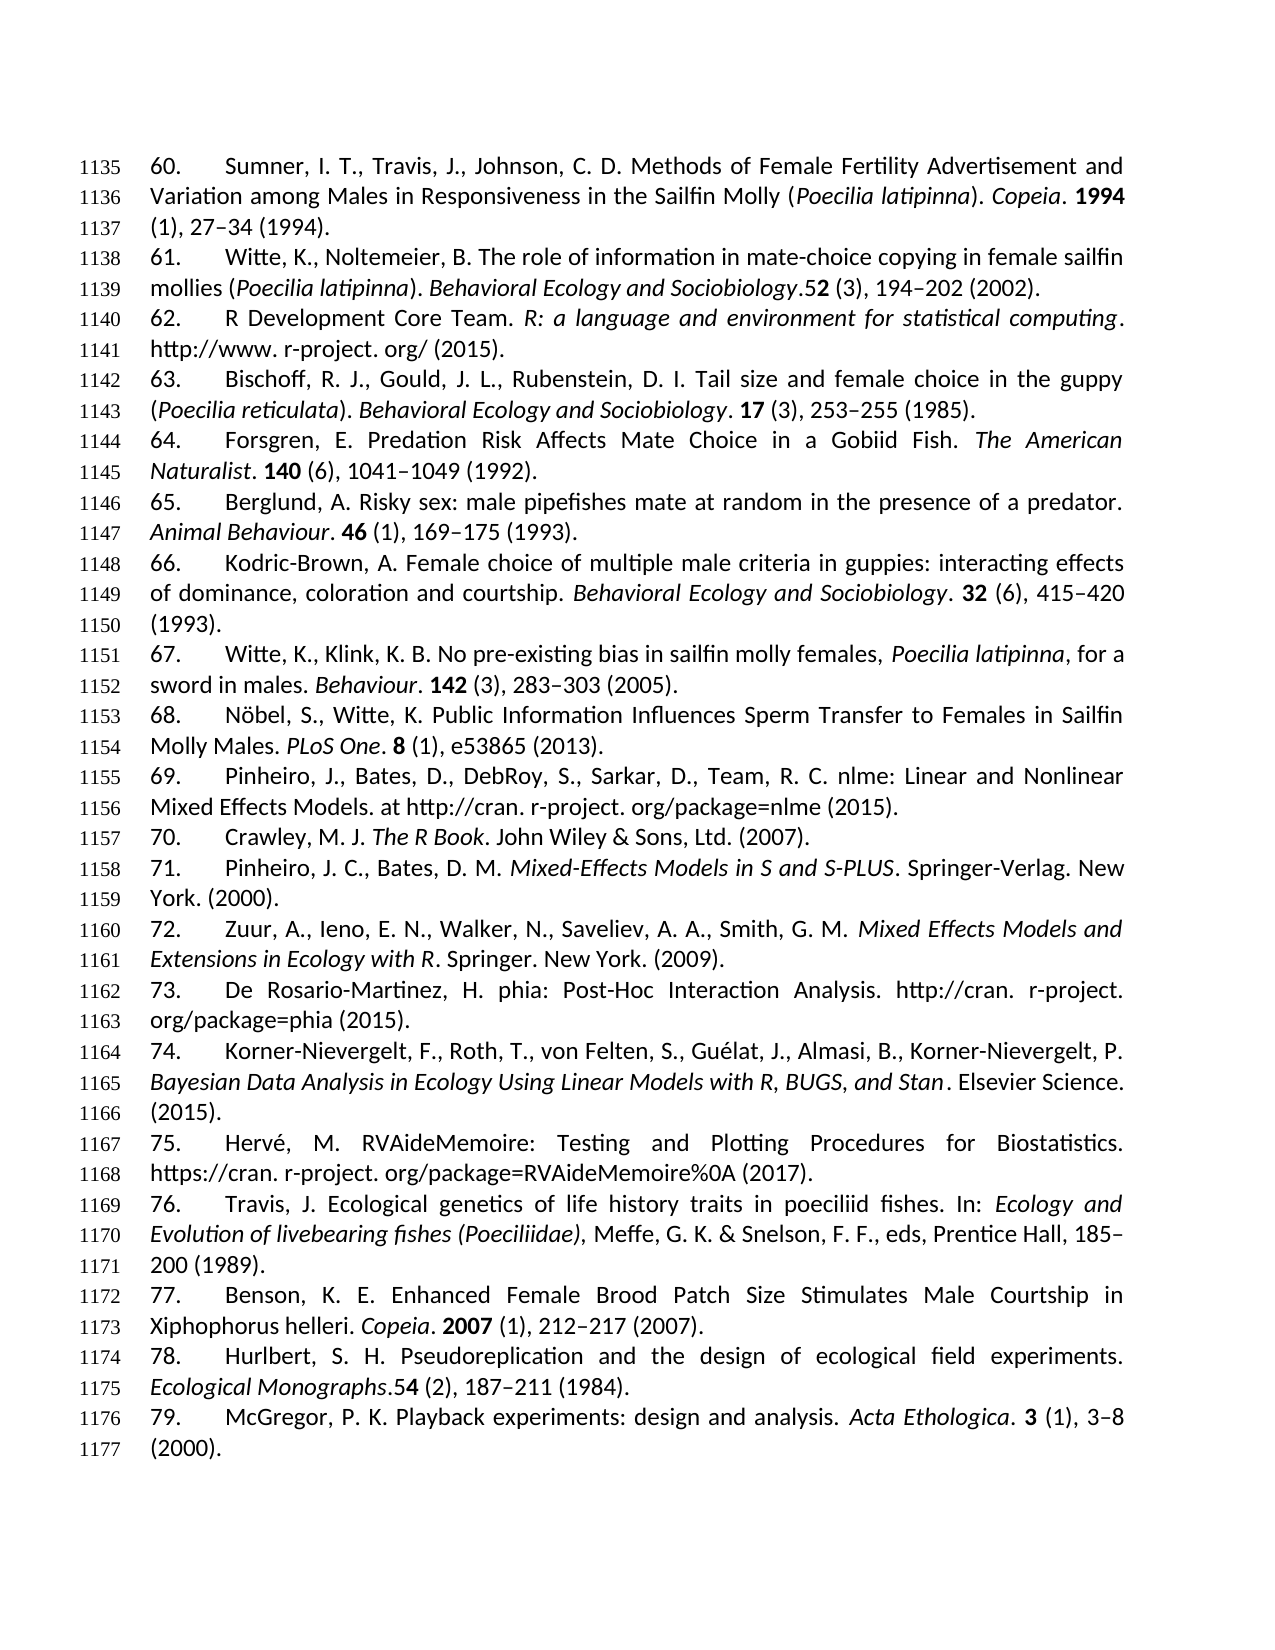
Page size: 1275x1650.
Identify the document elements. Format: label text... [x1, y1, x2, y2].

list Pinheiro, J. C., Bates, D. M. Mixed-Effects Models in S and S-PLUS. Springer-Verlag. New York. (2000). [150, 852, 1125, 913]
list Crawley, M. J. The R Book. John Wiley & Sons, Ltd. (2007). [150, 821, 1125, 852]
list Kodric-Brown, A. Female choice of multiple male criteria in guppies: interacting effects of dominance, coloration and courtship. Behavioral Ecology and Sociobiology. 32 (6), 415–420 (1993). [150, 547, 1125, 638]
list McGregor, P. K. Playback experiments: design and analysis. Acta Ethologica. 3 (1), 3–8 (2000). [150, 1401, 1125, 1462]
list Witte, K., Noltemeier, B. The role of information in mate-choice copying in female sailfin mollies (Poecilia latipinna). Behavioral Ecology and Sociobiology.52 (3), 194–202 (2002). [150, 242, 1125, 303]
list Zuur, A., Ieno, E. N., Walker, N., Saveliev, A. A., Smith, G. M. Mixed Effects Models and Extensions in Ecology with R. Springer. New York. (2009). [150, 913, 1125, 974]
list Forsgren, E. Predation Risk Affects Mate Choice in a Gobiid Fish. The American Naturalist. 140 (6), 1041–1049 (1992). [150, 425, 1125, 486]
list Hervé, M. RVAideMemoire: Testing and Plotting Procedures for Biostatistics. https://cran. r-project. org/package=RVAideMemoire%0A (2017). [150, 1127, 1125, 1188]
list Sumner, I. T., Travis, J., Johnson, C. D. Methods of Female Fertility Advertisement and Variation among Males in Responsiveness in the Sailfin Molly (Poecilia latipinna). Copeia. 1994 (1), 27–34 (1994). [150, 150, 1125, 242]
list Pinheiro, J., Bates, D., DebRoy, S., Sarkar, D., Team, R. C. nlme: Linear and Nonlinear Mixed Effects Models. at http://cran. r-project. org/package=nlme (2015). [150, 760, 1125, 821]
list R Development Core Team. R: a language and environment for statistical computing. http://www. r-project. org/ (2015). [150, 303, 1125, 364]
list Benson, K. E. Enhanced Female Brood Patch Size Stimulates Male Courtship in Xiphophorus helleri. Copeia. 2007 (1), 212–217 (2007). [150, 1279, 1125, 1340]
list Witte, K., Klink, K. B. No pre-existing bias in sailfin molly females, Poecilia latipinna, for a sword in males. Behaviour. 142 (3), 283–303 (2005). [150, 638, 1125, 699]
list Travis, J. Ecological genetics of life history traits in poeciliid fishes. In: Ecology and Evolution of livebearing fishes (Poeciliidae), Meffe, G. K. & Snelson, F. F., eds, Prentice Hall, 185–200 (1989). [150, 1188, 1125, 1279]
list Berglund, A. Risky sex: male pipefishes mate at random in the presence of a predator. Animal Behaviour. 46 (1), 169–175 (1993). [150, 486, 1125, 547]
list Nöbel, S., Witte, K. Public Information Influences Sperm Transfer to Females in Sailfin Molly Males. PLoS One. 8 (1), e53865 (2013). [150, 699, 1125, 760]
list Hurlbert, S. H. Pseudoreplication and the design of ecological field experiments. Ecological Monographs.54 (2), 187–211 (1984). [150, 1340, 1125, 1401]
list Bischoff, R. J., Gould, J. L., Rubenstein, D. I. Tail size and female choice in the guppy (Poecilia reticulata). Behavioral Ecology and Sociobiology. 17 (3), 253–255 (1985). [150, 364, 1125, 425]
list Korner-Nievergelt, F., Roth, T., von Felten, S., Guélat, J., Almasi, B., Korner-Nievergelt, P. Bayesian Data Analysis in Ecology Using Linear Models with R, BUGS, and Stan. Elsevier Science. (2015). [150, 1035, 1125, 1127]
list De Rosario-Martinez, H. phia: Post-Hoc Interaction Analysis. http://cran. r-project. org/package=phia (2015). [150, 974, 1125, 1035]
